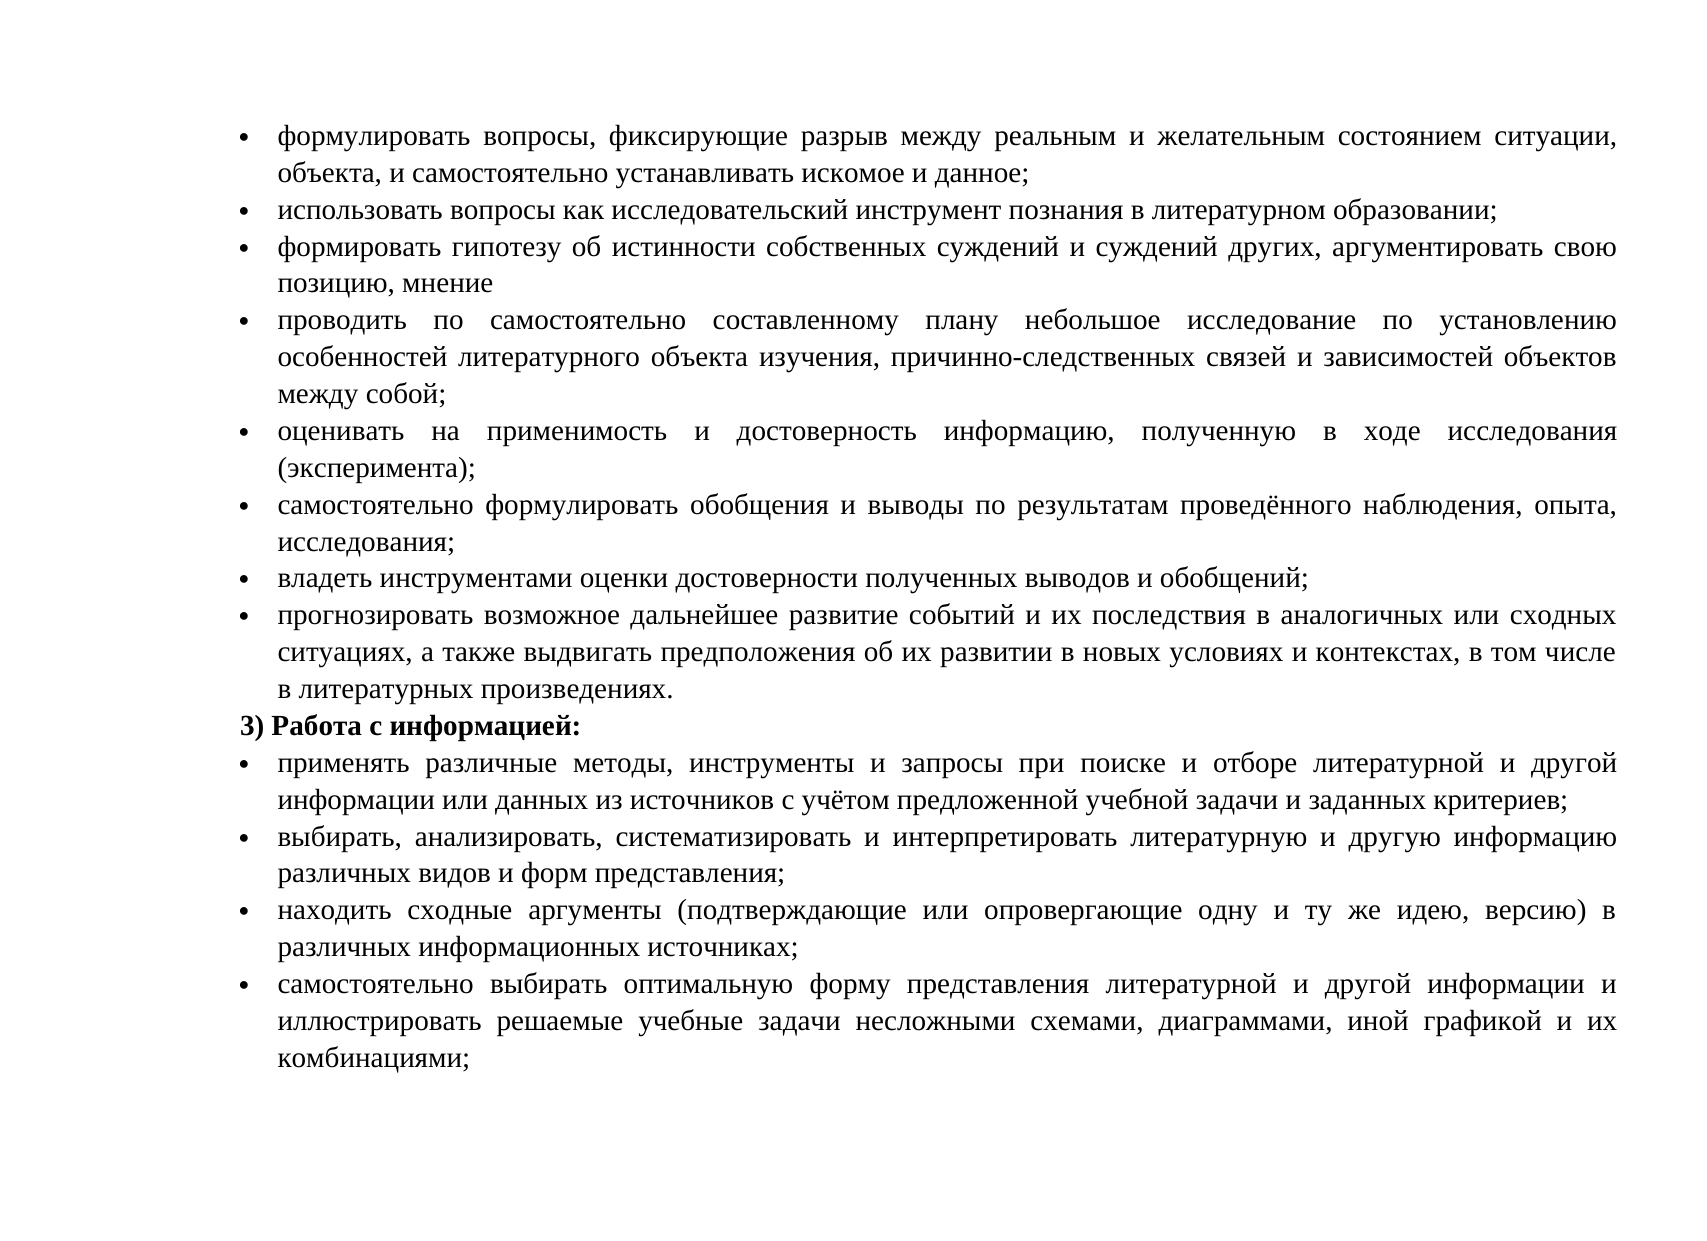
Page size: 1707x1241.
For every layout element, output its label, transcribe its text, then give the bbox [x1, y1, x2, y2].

list проводить по самостоятельно составленному плану небольшое исследование по установлению особенностей литературного объекта изучения, причинно-следственных связей и зависимостей объектов между собой; [240, 302, 1618, 410]
list формировать гипотезу об истинности собственных суждений и суждений других, аргументировать свою позицию, мнение [240, 229, 1618, 299]
text 3) Работа с информацией: [177, 708, 1618, 742]
list выбирать, анализировать, систематизировать и интерпретировать литературную и другую информацию различных видов и форм представления; [240, 819, 1618, 889]
list оценивать на применимость и достоверность информацию, полученную в ходе исследования (эксперимента); [240, 413, 1618, 483]
list прогнозировать возможное дальнейшее развитие событий и их последствия в аналогичных или сходных ситуациях, а также выдвигать предположения об их развитии в новых условиях и контекстах, в том числе в литературных произведениях. [240, 597, 1618, 705]
list владеть инструментами оценки достоверности полученных выводов и обобщений; [240, 561, 1618, 594]
list использовать вопросы как исследовательский инструмент познания в литературном образовании; [240, 192, 1618, 225]
list формулировать вопросы, фиксирующие разрыв между реальным и желательным состоянием ситуации, объекта, и самостоятельно устанавливать искомое и данное; [240, 118, 1618, 188]
list применять различные методы, инструменты и запросы при поиске и отборе литературной и другой информации или данных из источников с учётом предложенной учебной задачи и заданных критериев; [240, 745, 1618, 815]
list находить сходные аргументы (подтверждающие или опровергающие одну и ту же идею, версию) в различных информационных источниках; [240, 892, 1618, 963]
list самостоятельно выбирать оптимальную форму представления литературной и другой информации и иллюстрировать решаемые учебные задачи несложными схемами, диаграммами, иной графикой и их комбинациями; [240, 966, 1618, 1073]
list самостоятельно формулировать обобщения и выводы по результатам проведённого наблюдения, опыта, исследования; [240, 487, 1618, 557]
